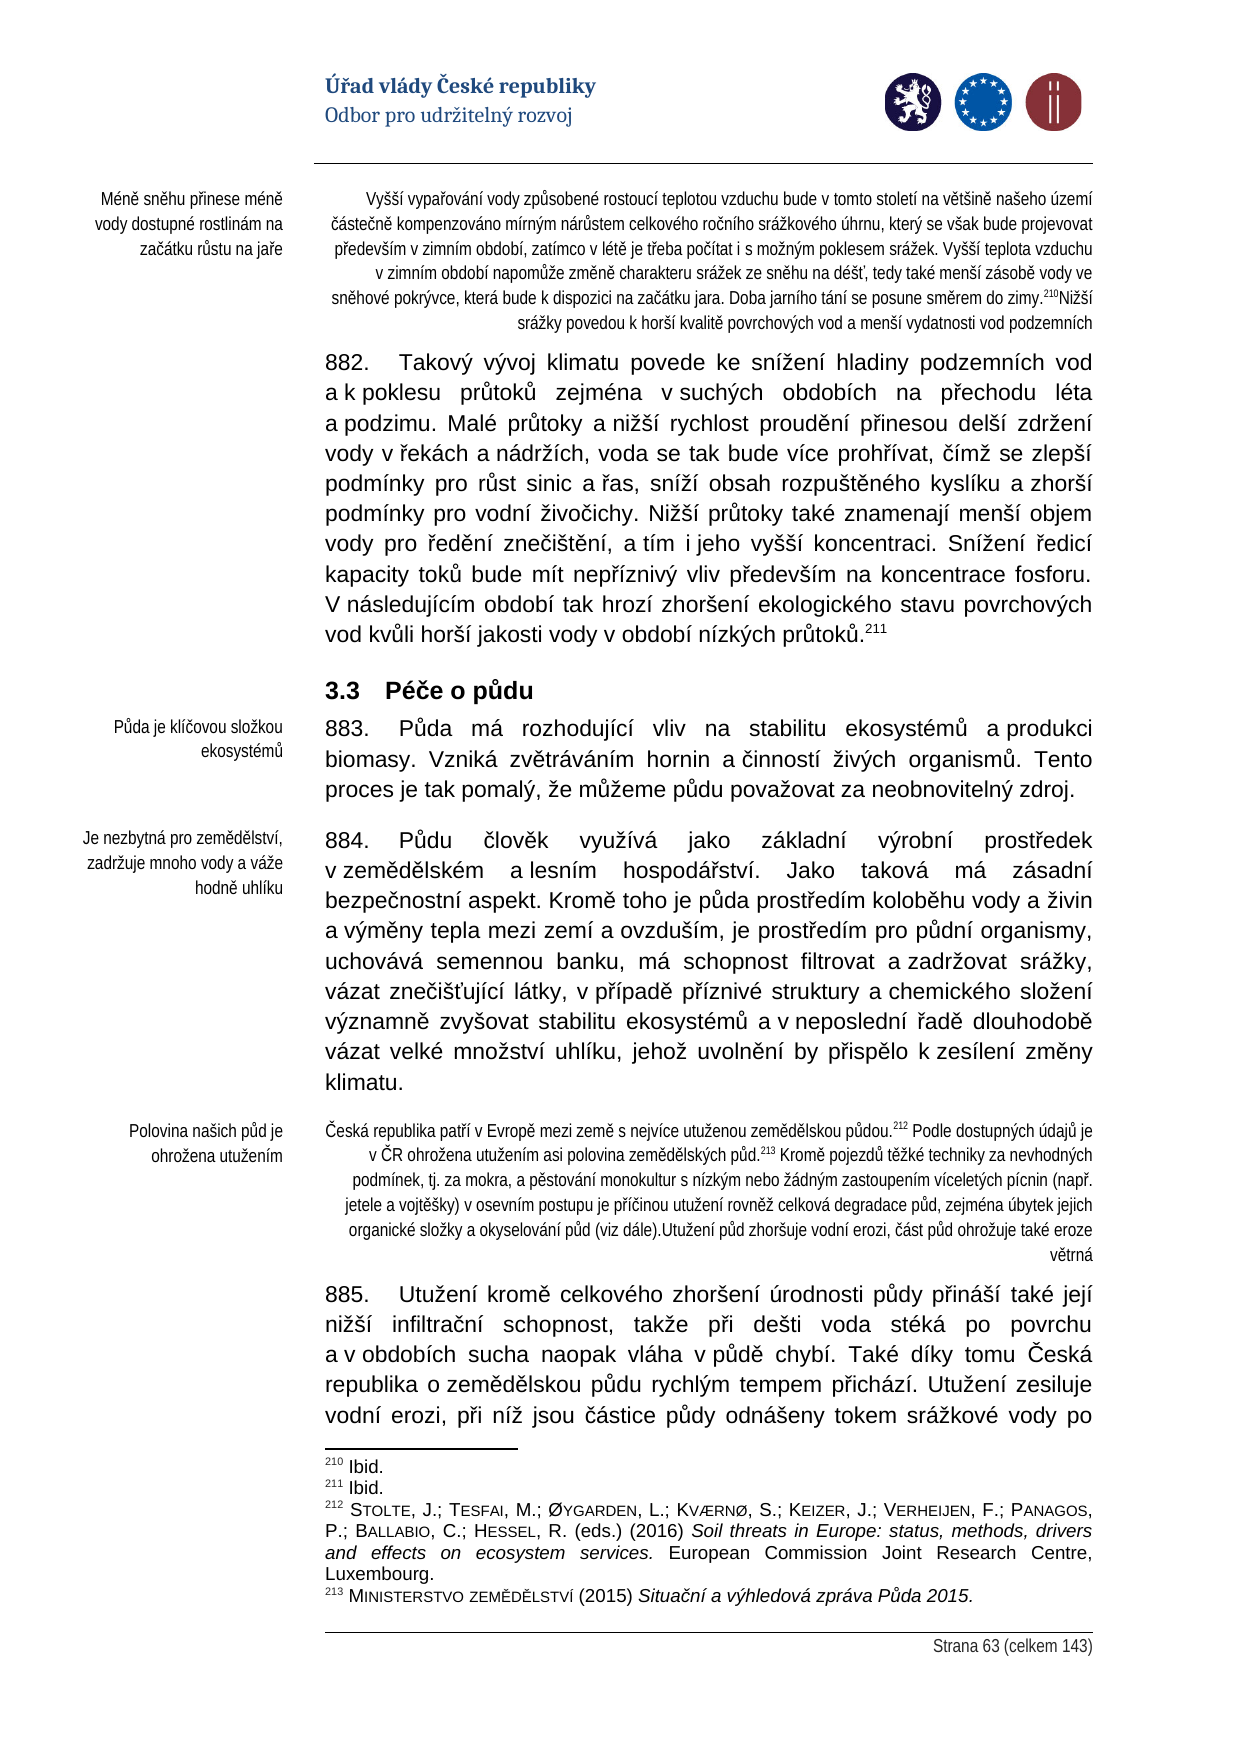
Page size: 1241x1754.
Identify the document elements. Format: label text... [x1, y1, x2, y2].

text Méně sněhu přinese méně vody dostupné rostlinám na začátku růstu na jaře [82, 188, 283, 259]
text Půda je klíčovou složkou ekosystémů [82, 716, 283, 762]
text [325, 1281, 1093, 1428]
text Nižší srážky povedou k horší kvalitě povrchových vod a menší vydatnosti vod podzemních [325, 188, 1093, 333]
text Půda má rozhodující vliv na stabilitu ekosystémů a produkci biomasy. Vzniká zvětráváním hornin a činností živých organismů. Tento proces je tak pomalý, že můžeme půdu považovat za neobnovitelný zdroj. [325, 715, 1093, 802]
text Je nezbytná pro zemědělství, zadržuje mnoho vody a váže hodně uhlíku [82, 827, 283, 898]
subtitle Péče o půdu [325, 676, 1093, 705]
text Utužení půd zhoršuje vodní erozi, část půd ohrožuje také eroze větrná [325, 1119, 1093, 1265]
text Půdu člověk využívá jako základní výrobní prostředek v zemědělském a lesním hospodářství. Jako taková má zásadní bezpečnostní aspekt. Kromě toho je půda prostředím koloběhu vody a živin a výměny tepla mezi zemí a ovzduším, je prostředím pro půdní organismy, uchovává semennou banku, má schopnost filtrovat a zadržovat srážky, vázat znečišťující látky, v případě příznivé struktury a chemického složení významně zvyšovat stabilitu ekosystémů a v neposlední řadě dlouhodobě vázat velké množství uhlíku, jehož uvolnění by přispělo k zesílení změny klimatu. [325, 827, 1093, 1095]
picture [885, 73, 1082, 131]
text Takový vývoj klimatu povede ke snížení hladiny podzemních vod a k poklesu průtoků zejména v suchých obdobích na přechodu léta a podzimu. Malé průtoky a nižší rychlost proudění přinesou delší zdržení vody v řekách a nádržích, voda se tak bude více prohřívat, čímž se zlepší podmínky pro růst sinic a řas, sníží obsah rozpuštěného kyslíku a zhorší podmínky pro vodní živočichy. Nižší průtoky také znamenají menší objem vody pro ředění znečištění, a tím i jeho vyšší koncentraci. Snížení ředicí kapacity toků bude mít nepříznivý vliv především na koncentrace fosforu. V následujícím období tak hrozí zhoršení ekologického stavu povrchových vod kvůli horší jakosti vody v období nízkých průtoků. [325, 349, 1093, 647]
text Polovina našich půd je ohrožena utužením [82, 1120, 283, 1166]
